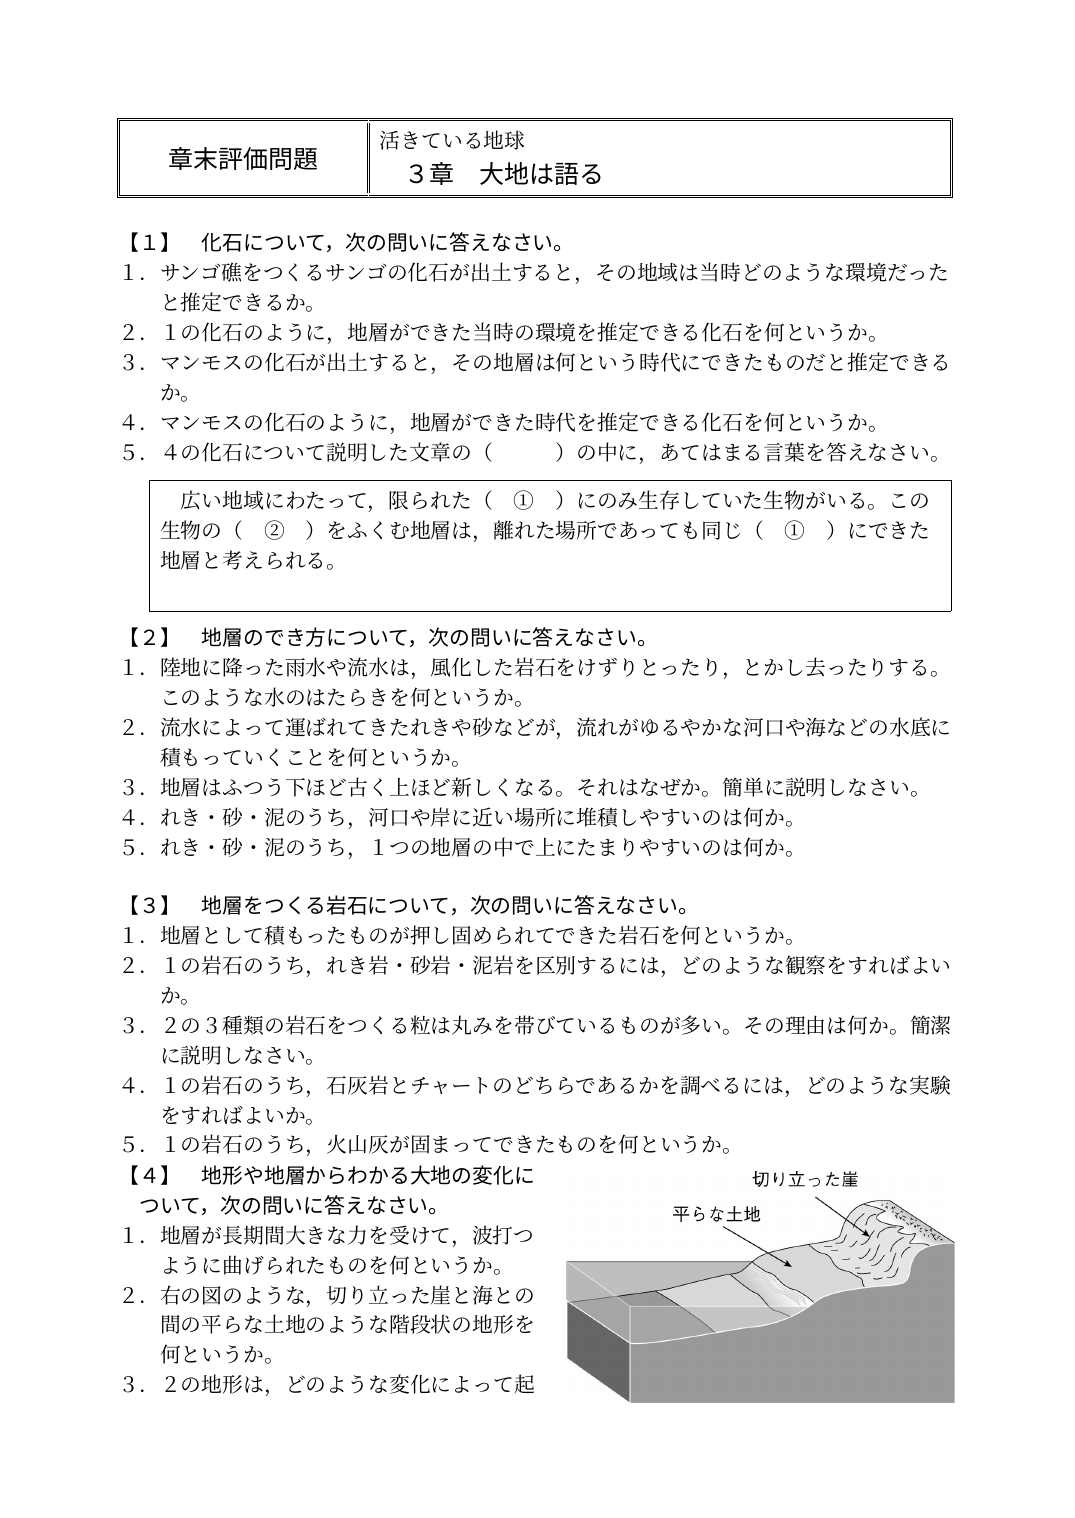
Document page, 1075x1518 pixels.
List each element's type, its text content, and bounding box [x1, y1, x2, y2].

text ４．１の岩石のうち，石灰岩とチャートのどちらであるかを調べるには，どのような実験をすればよいか。 [118, 1069, 957, 1129]
text ２．流水によって運ばれてきたれきや砂などが，流れがゆるやかな河口や海などの水底に積もっていくことを何というか。 [118, 712, 957, 771]
text 【３】 地層をつくる岩石について，次の問いに答えなさい。 [118, 889, 957, 920]
text ３．２の３種類の岩石をつくる粒は丸みを帯びているものが多い。その理由は何か。簡潔に説明しなさい。 [118, 1009, 957, 1069]
text ２．右の図のような，切り立った崖と海との間の平らな土地のような階段状の地形を何というか。 [118, 1279, 566, 1369]
text １．地層が長期間大きな力を受けて，波打つように曲げられたものを何というか。 [118, 1219, 566, 1279]
text １．サンゴ礁をつくるサンゴの化石が出土すると，その地域は当時どのような環境だったと推定できるか。 [118, 257, 957, 316]
table_header 活きている地球 ３章 大地は語る [368, 121, 950, 195]
text ４．れき・砂・泥のうち，河口や岸に近い場所に堆積しやすいのは何か。 [118, 801, 957, 831]
text 【１】 化石について，次の問いに答えなさい。 [118, 226, 957, 257]
text ５．４の化石について説明した文章の（ ）の中に，あてはまる言葉を答えなさい。 [118, 436, 957, 466]
text 広い地域にわたって，限られた（ ① ）にのみ生存していた生物がいる。この生物の（ ② ）をふくむ地層は，離れた場所であっても同じ（ ① ）にできた地層と考えられる。 [160, 485, 936, 574]
text １．地層として積もったものが押し固められてできた岩石を何というか。 [118, 920, 957, 949]
picture [566, 1170, 955, 1404]
text ２．１の化石のように，地層ができた当時の環境を推定できる化石を何というか。 [118, 316, 957, 346]
text 【２】 地層のでき方について，次の問いに答えなさい。 [118, 622, 957, 652]
text ３．２の地形は，どのような変化によって起こったと考えられるか。次のア～エから１つ選びなさい。 [118, 1369, 566, 1399]
text ５．１の岩石のうち，火山灰が固まってできたものを何というか。 [118, 1129, 957, 1159]
text １．陸地に降った雨水や流水は，風化した岩石をけずりとったり，とかし去ったりする。このような水のはたらきを何というか。 [118, 652, 957, 712]
text ２．１の岩石のうち，れき岩・砂岩・泥岩を区別するには，どのような観察をすればよいか。 [118, 949, 957, 1009]
text ４．マンモスの化石のように，地層ができた時代を推定できる化石を何というか。 [118, 406, 957, 436]
table_header 章末評価問題 [120, 121, 368, 195]
text ３．マンモスの化石が出土すると，その地層は何という時代にできたものだと推定できるか。 [118, 346, 957, 406]
text ３．地層はふつう下ほど古く上ほど新しくなる。それはなぜか。簡単に説明しなさい。 [118, 771, 957, 801]
text ５．れき・砂・泥のうち，１つの地層の中で上にたまりやすいのは何か。 [118, 831, 957, 861]
text 【４】 地形や地層からわかる大地の変化について，次の問いに答えなさい。 [118, 1159, 957, 1219]
